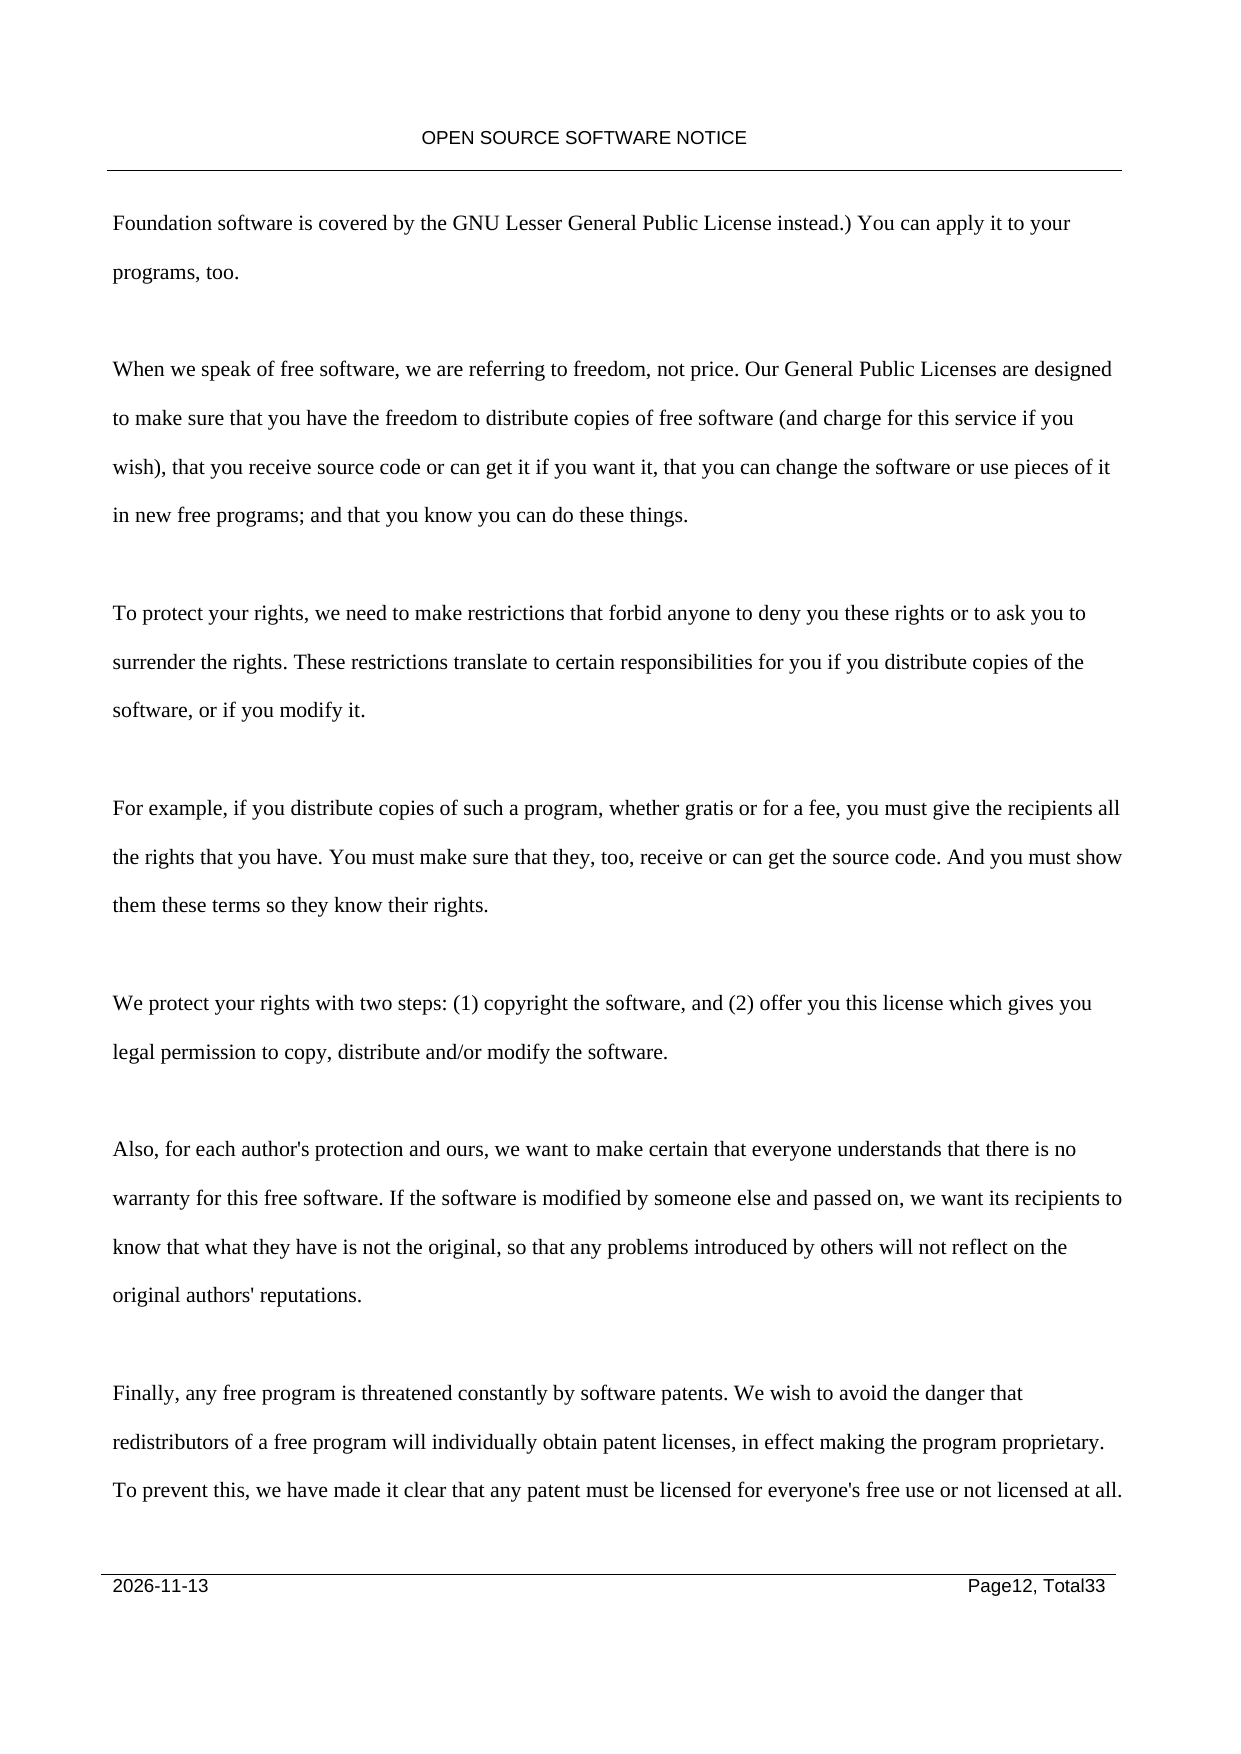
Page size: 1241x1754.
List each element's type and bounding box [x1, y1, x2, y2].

text [112, 206, 1128, 1506]
